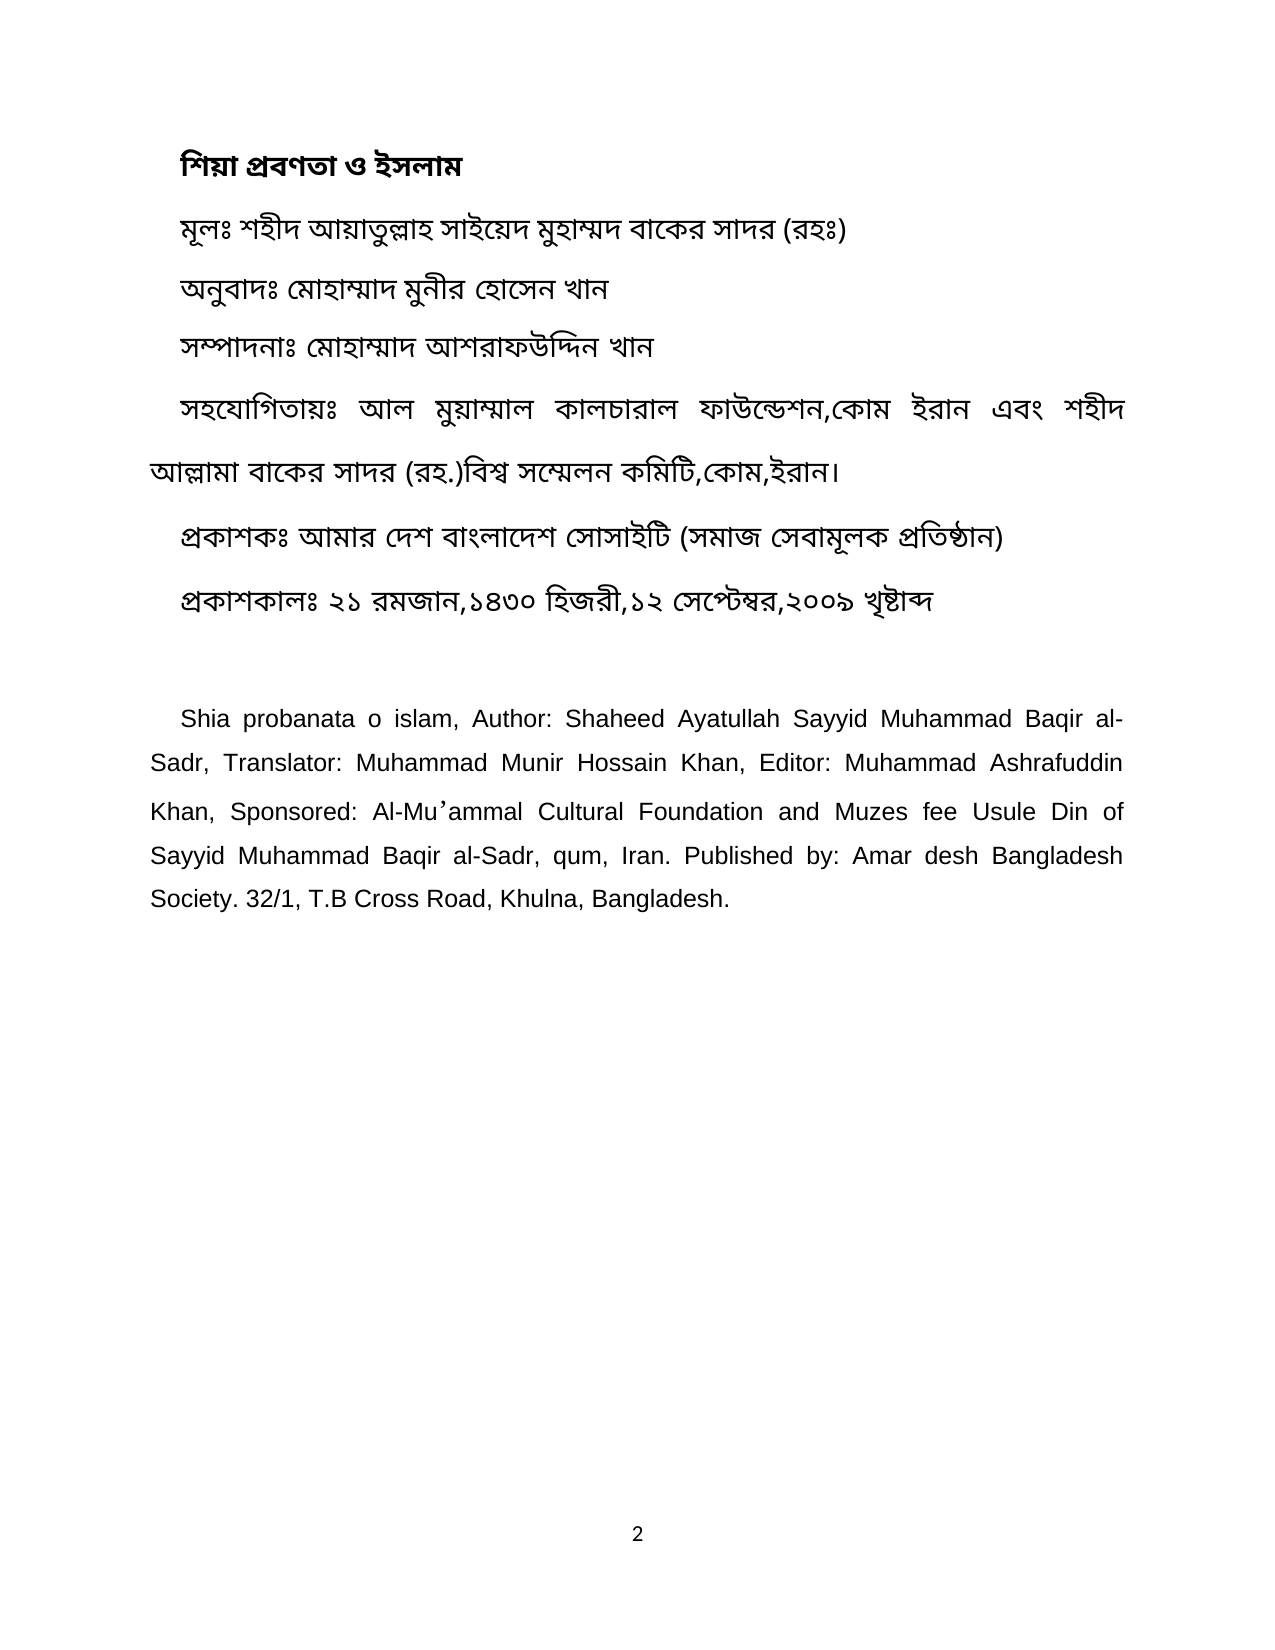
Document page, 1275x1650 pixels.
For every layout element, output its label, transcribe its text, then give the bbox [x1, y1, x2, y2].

text সম্পাদনাঃ মোহাম্মাদ আশরাফউদ্দিন খান [150, 331, 1125, 369]
text মূলঃ শহীদ আয়াতুল্লাহ সাইয়েদ মুহাম্মদ বাকের সাদর (রহঃ) [150, 208, 1125, 251]
text প্রকাশকালঃ ২১ রমজান,১৪৩০ হিজরী,১২ সেপ্টেম্বর,২০০৯ খৃষ্টাব্দ [150, 580, 1125, 623]
text শিয়া প্রবণতা ও ইসলাম [150, 150, 1125, 189]
text অনুবাদঃ মোহাম্মাদ মুনীর হোসেন খান [150, 272, 1125, 311]
text Shia probanata o islam, Author: Shaheed Ayatullah Sayyid Muhammad Baqir al-Sadr, Translator: Muhammad Munir Hossain Khan, Editor: Muhammad Ashrafuddin Khan, Sponsored: Al-Mu’ammal Cultural Foundation and Muzes fee Usule Din of Sayyid Muhammad Baqir al-Sadr, qum, Iran. Published by: Amar desh Bangladesh Society. 32/1, T.B Cross Road, Khulna, Bangladesh. [150, 704, 1125, 913]
text প্রকাশকঃ আমার দেশ বাংলাদেশ সোসাইটি (সমাজ সেবামূলক প্রতিষ্ঠান) [150, 516, 1125, 559]
text সহযোগিতায়ঃ আল মুয়াম্মাল কালচারাল ফাউন্ডেশন,কোম ইরান এবং শহীদ আল্লামা বাকের সাদর (রহ.)বিশ্ব সম্মেলন কমিটি,কোম,ইরান। [150, 389, 1125, 494]
